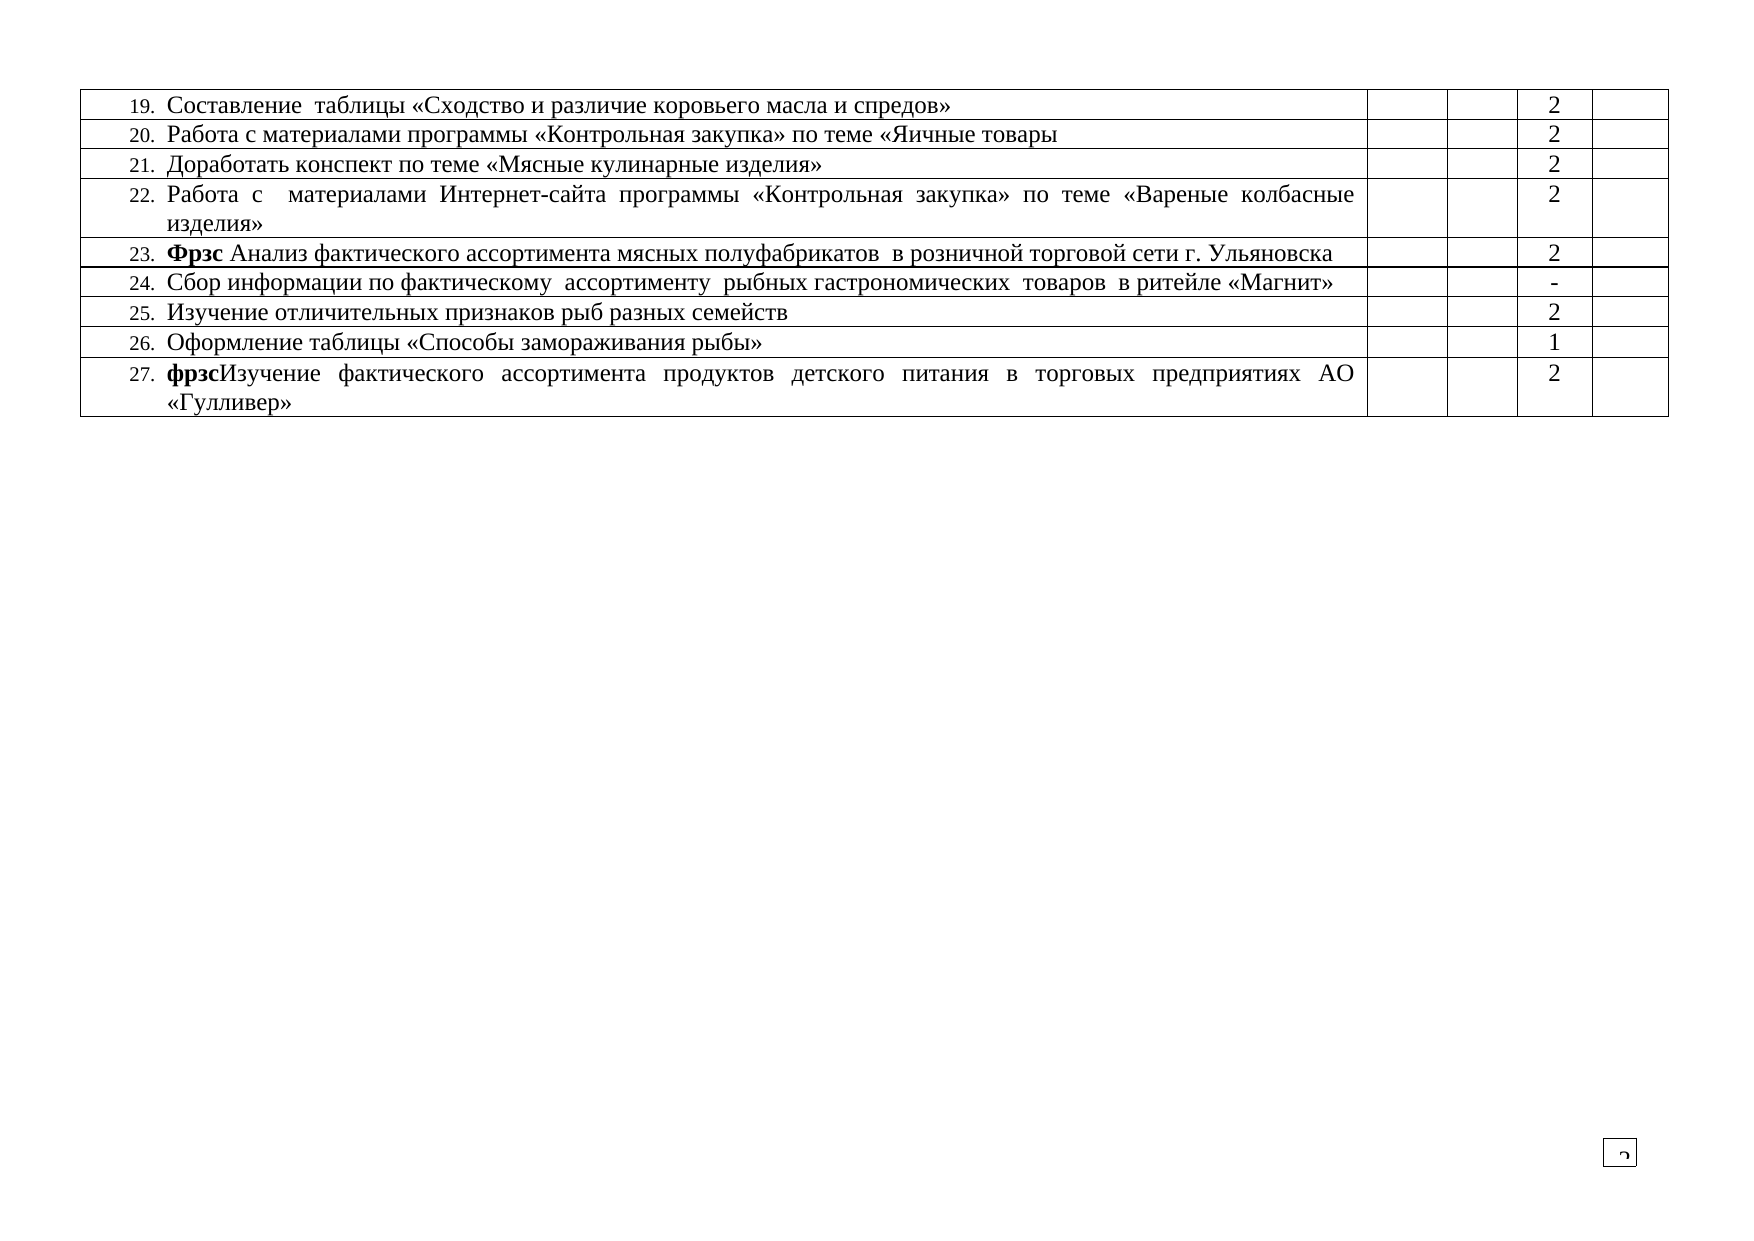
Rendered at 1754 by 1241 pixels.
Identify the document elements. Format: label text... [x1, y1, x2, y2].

table_cell Фрзс Анализ фактического ассортимента мясных полуфабрикатов в розничной торговой сети г. Ульяновска [81, 238, 1367, 266]
table_cell [1448, 327, 1517, 357]
table_cell [1448, 90, 1517, 118]
table_cell [1368, 297, 1447, 326]
table_cell [1368, 268, 1447, 296]
table_cell [1368, 327, 1447, 357]
table_cell Работа с материалами программы «Контрольная закупка» по теме «Яичные товары [81, 120, 1367, 148]
table_cell [1448, 238, 1517, 266]
table_cell [1448, 297, 1517, 326]
table_cell 2 [1518, 120, 1592, 148]
table_cell [1593, 358, 1668, 416]
table_cell фрзсИзучение фактического ассортимента продуктов детского питания в торговых предприятиях АО «Гулливер» [81, 358, 1367, 416]
table_cell [1368, 358, 1447, 416]
table_cell [1448, 120, 1517, 148]
table_cell Изучение отличительных признаков рыб разных семейств [81, 297, 1367, 326]
table_cell [1368, 149, 1447, 178]
table_cell 2 [1518, 238, 1592, 266]
table_cell Работа с материалами Интернет-сайта программы «Контрольная закупка» по теме «Вареные колбасные изделия» [81, 179, 1367, 237]
table_cell 2 [1518, 90, 1592, 118]
table_cell Сбор информации по фактическому ассортименту рыбных гастрономических товаров в ритейле «Магнит» [81, 268, 1367, 296]
table_cell [1593, 268, 1668, 296]
table_cell [1593, 120, 1668, 148]
table_cell [1593, 327, 1668, 357]
table_cell 2 [1518, 297, 1592, 326]
table_cell [1448, 179, 1517, 237]
table_cell [1593, 149, 1668, 178]
table_cell - [1518, 268, 1592, 296]
table_cell [1368, 238, 1447, 266]
table_cell [1448, 358, 1517, 416]
table_cell [1368, 90, 1447, 118]
table_cell Составление таблицы «Сходство и различие коровьего масла и спредов» [81, 90, 1367, 118]
table_cell Оформление таблицы «Способы замораживания рыбы» [81, 327, 1367, 357]
table_cell 2 [1518, 358, 1592, 416]
table_cell [1368, 120, 1447, 148]
table_cell [1593, 238, 1668, 266]
table_cell [1593, 90, 1668, 118]
table_cell [1593, 179, 1668, 237]
table_cell [1448, 149, 1517, 178]
table_cell [1593, 297, 1668, 326]
table_cell [1448, 268, 1517, 296]
table_cell [1368, 179, 1447, 237]
table_cell Доработать конспект по теме «Мясные кулинарные изделия» [81, 149, 1367, 178]
table_cell 1 [1518, 327, 1592, 357]
table_cell 2 [1518, 149, 1592, 178]
table_cell 2 [1518, 179, 1592, 237]
